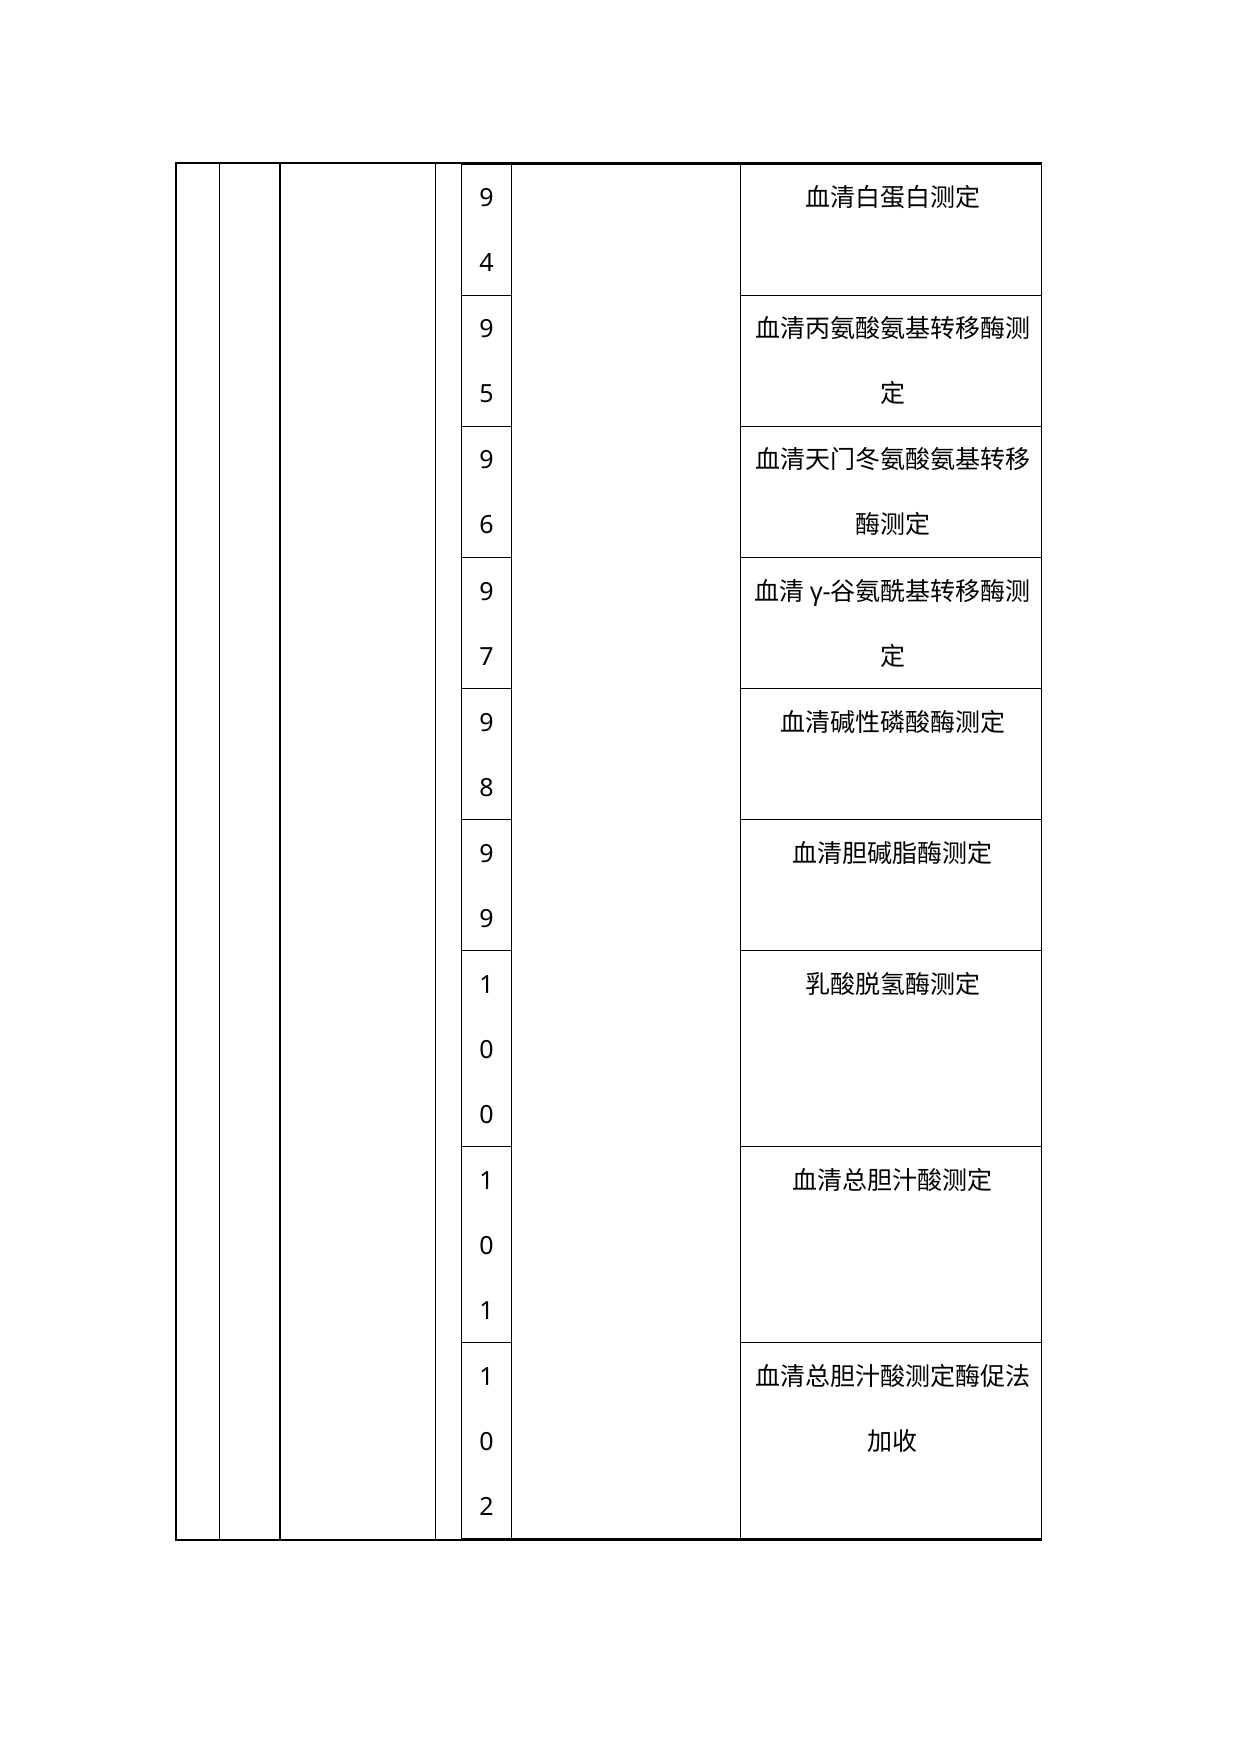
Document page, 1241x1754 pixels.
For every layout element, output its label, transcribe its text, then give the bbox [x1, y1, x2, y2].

table_cell [281, 164, 435, 1539]
table_cell 1 [177, 164, 219, 1539]
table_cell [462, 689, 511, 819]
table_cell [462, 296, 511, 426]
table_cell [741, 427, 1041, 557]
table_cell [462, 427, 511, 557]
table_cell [512, 165, 740, 1538]
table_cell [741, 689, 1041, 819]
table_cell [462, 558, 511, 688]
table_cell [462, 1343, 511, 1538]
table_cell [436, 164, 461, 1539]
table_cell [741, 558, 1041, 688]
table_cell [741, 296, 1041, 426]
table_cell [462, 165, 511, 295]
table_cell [741, 1343, 1041, 1538]
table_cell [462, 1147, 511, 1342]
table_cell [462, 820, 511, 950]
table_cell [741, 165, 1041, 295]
table_cell [220, 164, 279, 1539]
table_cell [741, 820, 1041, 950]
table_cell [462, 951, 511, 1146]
